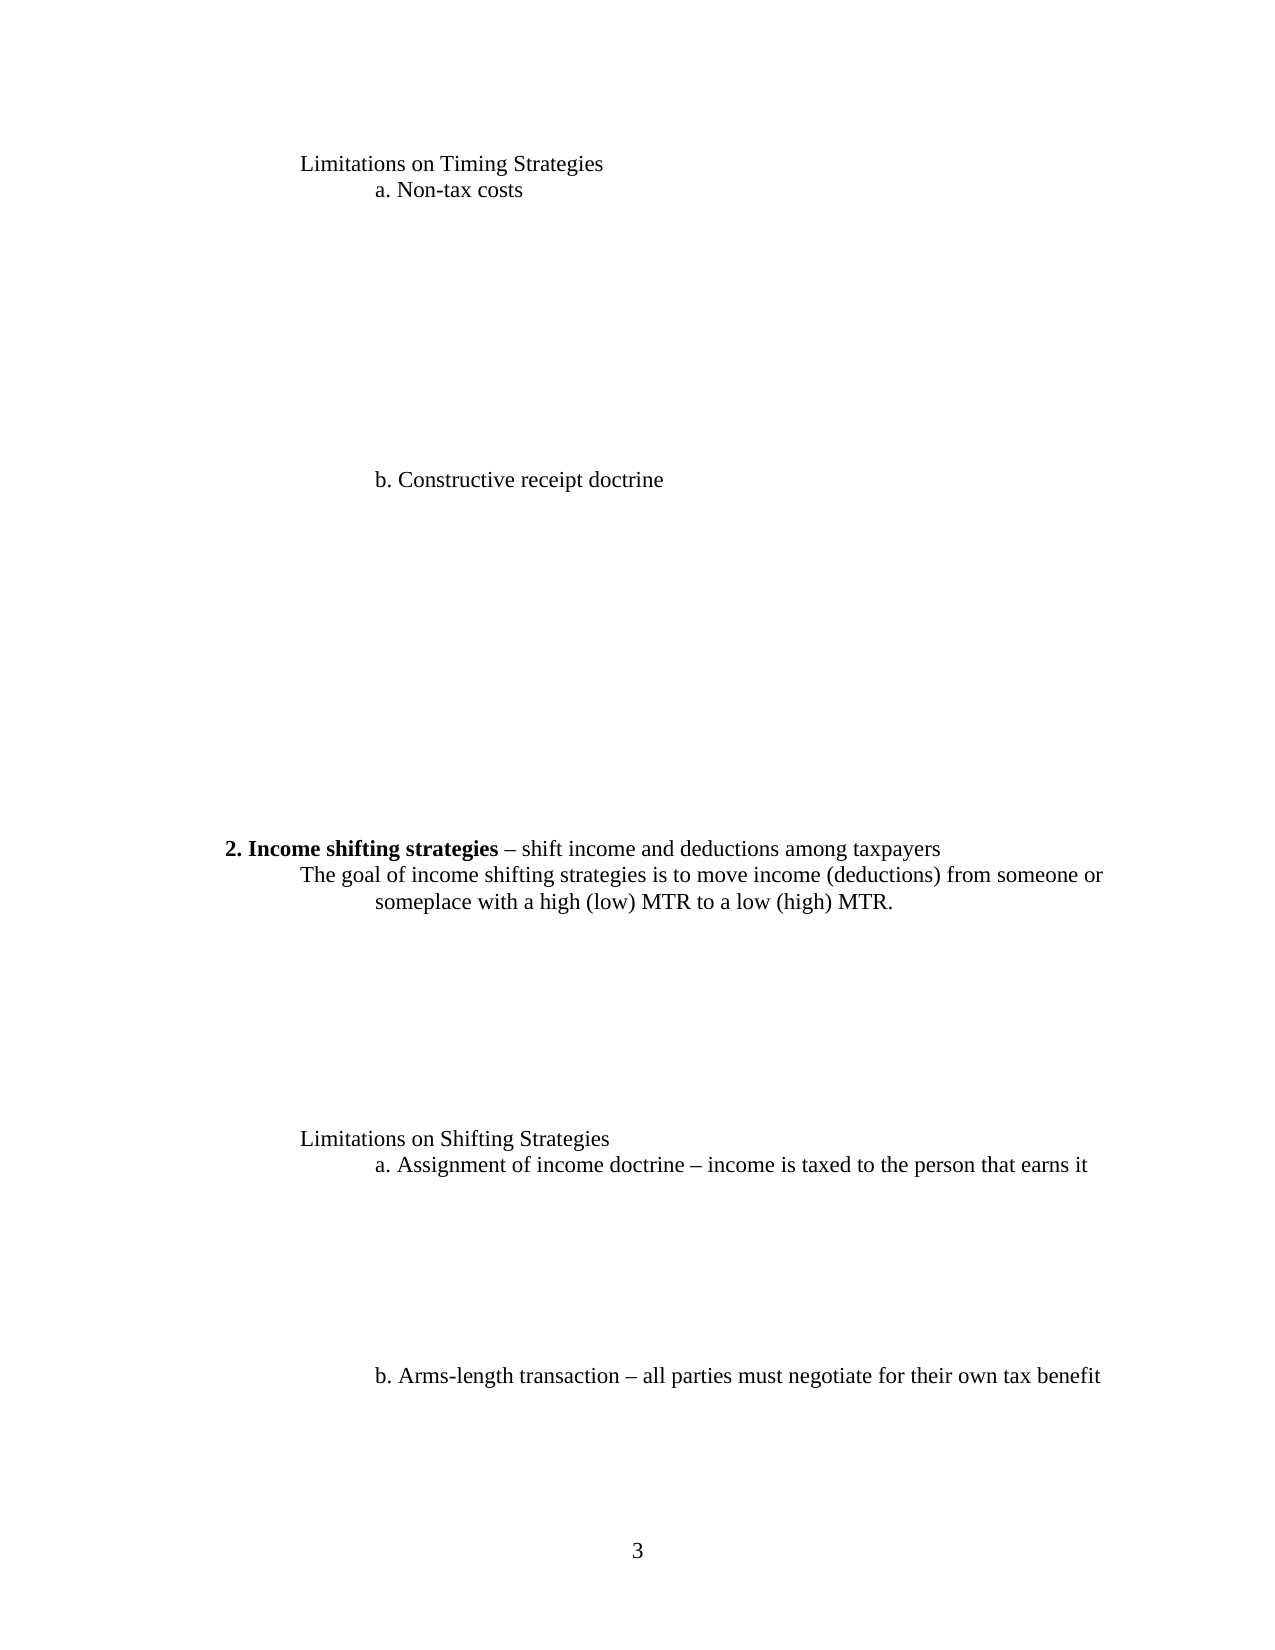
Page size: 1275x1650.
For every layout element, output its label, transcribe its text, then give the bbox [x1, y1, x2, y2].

text a. Assignment of income doctrine – income is taxed to the person that earns it [150, 1151, 1125, 1178]
text Limitations on Shifting Strategies [150, 1125, 1125, 1151]
text The goal of income shifting strategies is to move income (deductions) from someone or someplace with a high (low) MTR to a low (high) MTR. [150, 862, 1125, 914]
text Limitations on Timing Strategies [150, 150, 1125, 176]
text a. Non-tax costs [150, 176, 1125, 203]
text b. Arms-length transaction – all parties must negotiate for their own tax benefit [150, 1362, 1125, 1389]
text b. Constructive receipt doctrine [150, 466, 1125, 493]
text 2. Income shifting strategies – shift income and deductions among taxpayers [150, 835, 1125, 862]
